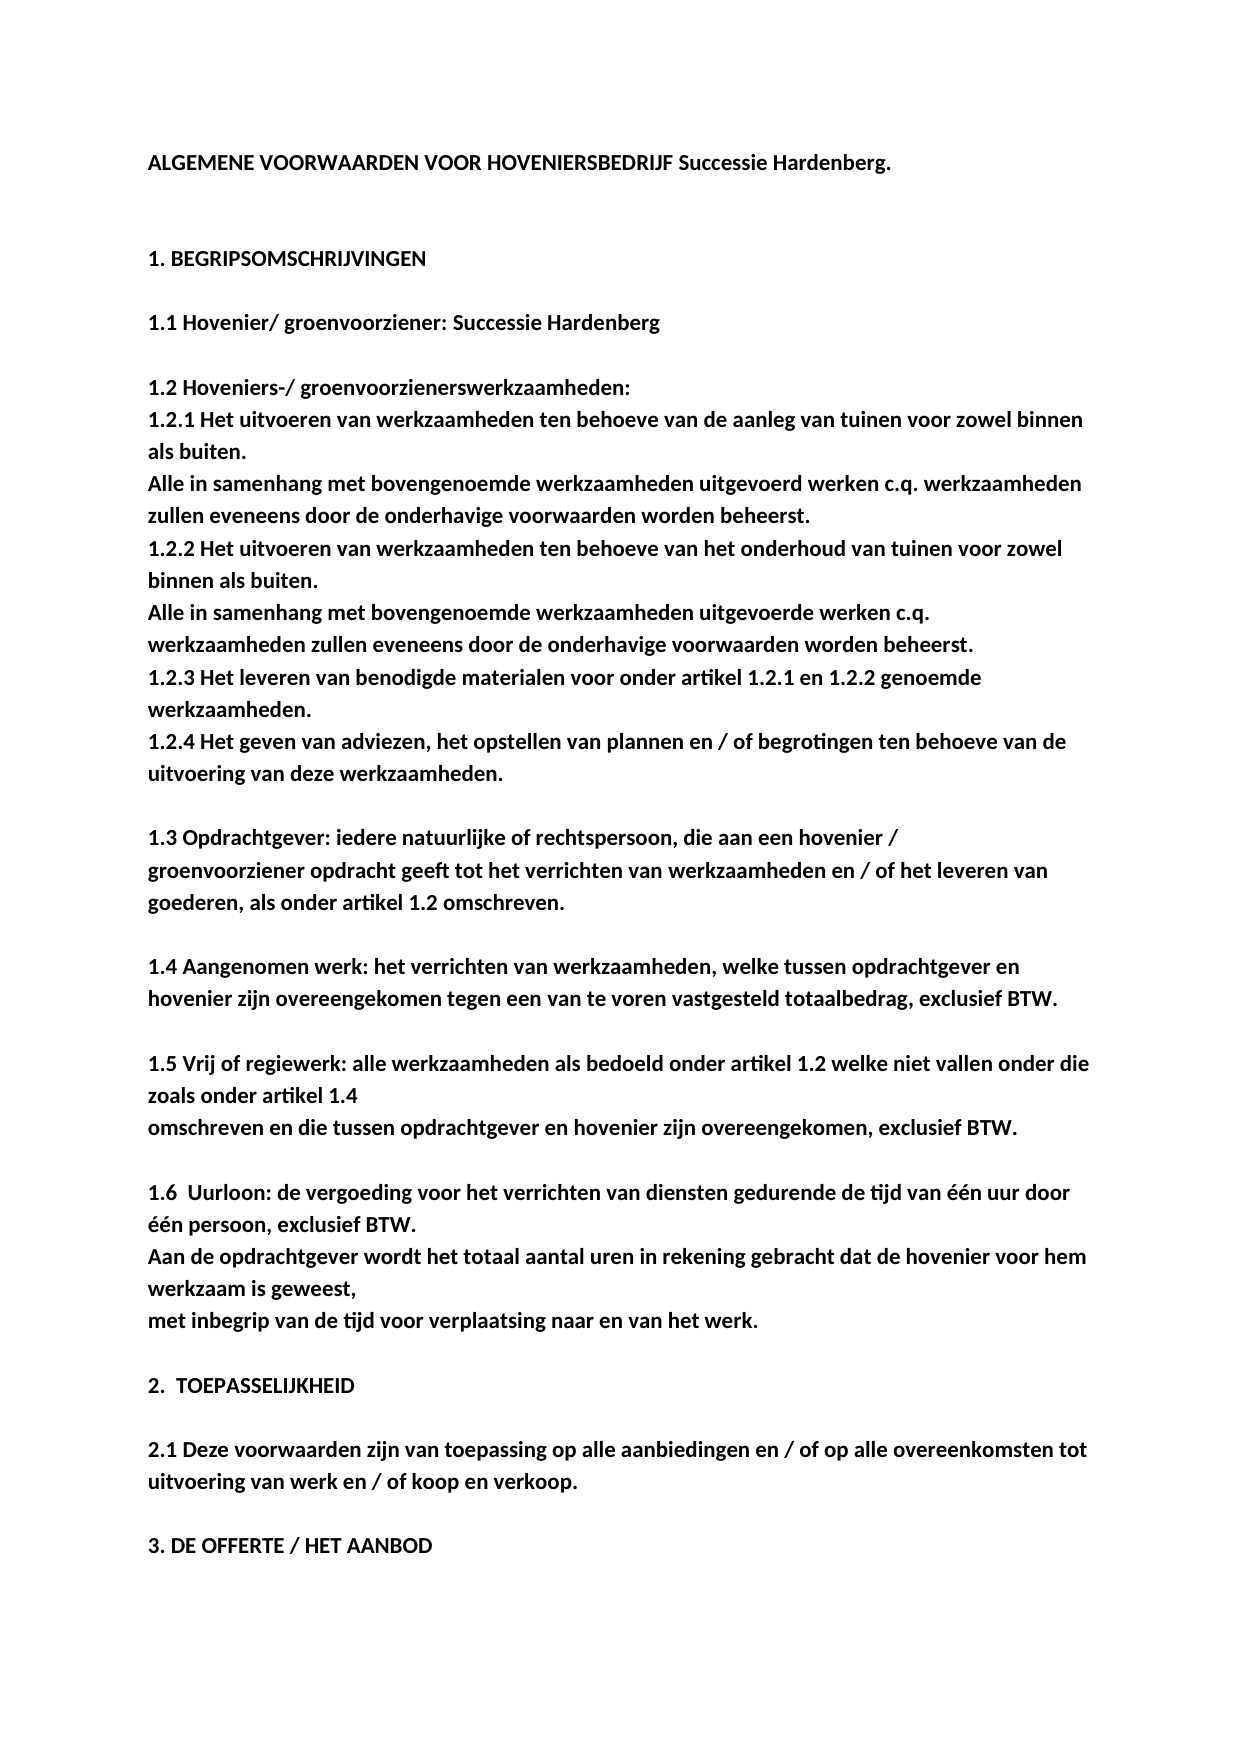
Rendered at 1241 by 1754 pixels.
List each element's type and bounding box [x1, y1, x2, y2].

text [148, 148, 1093, 1592]
